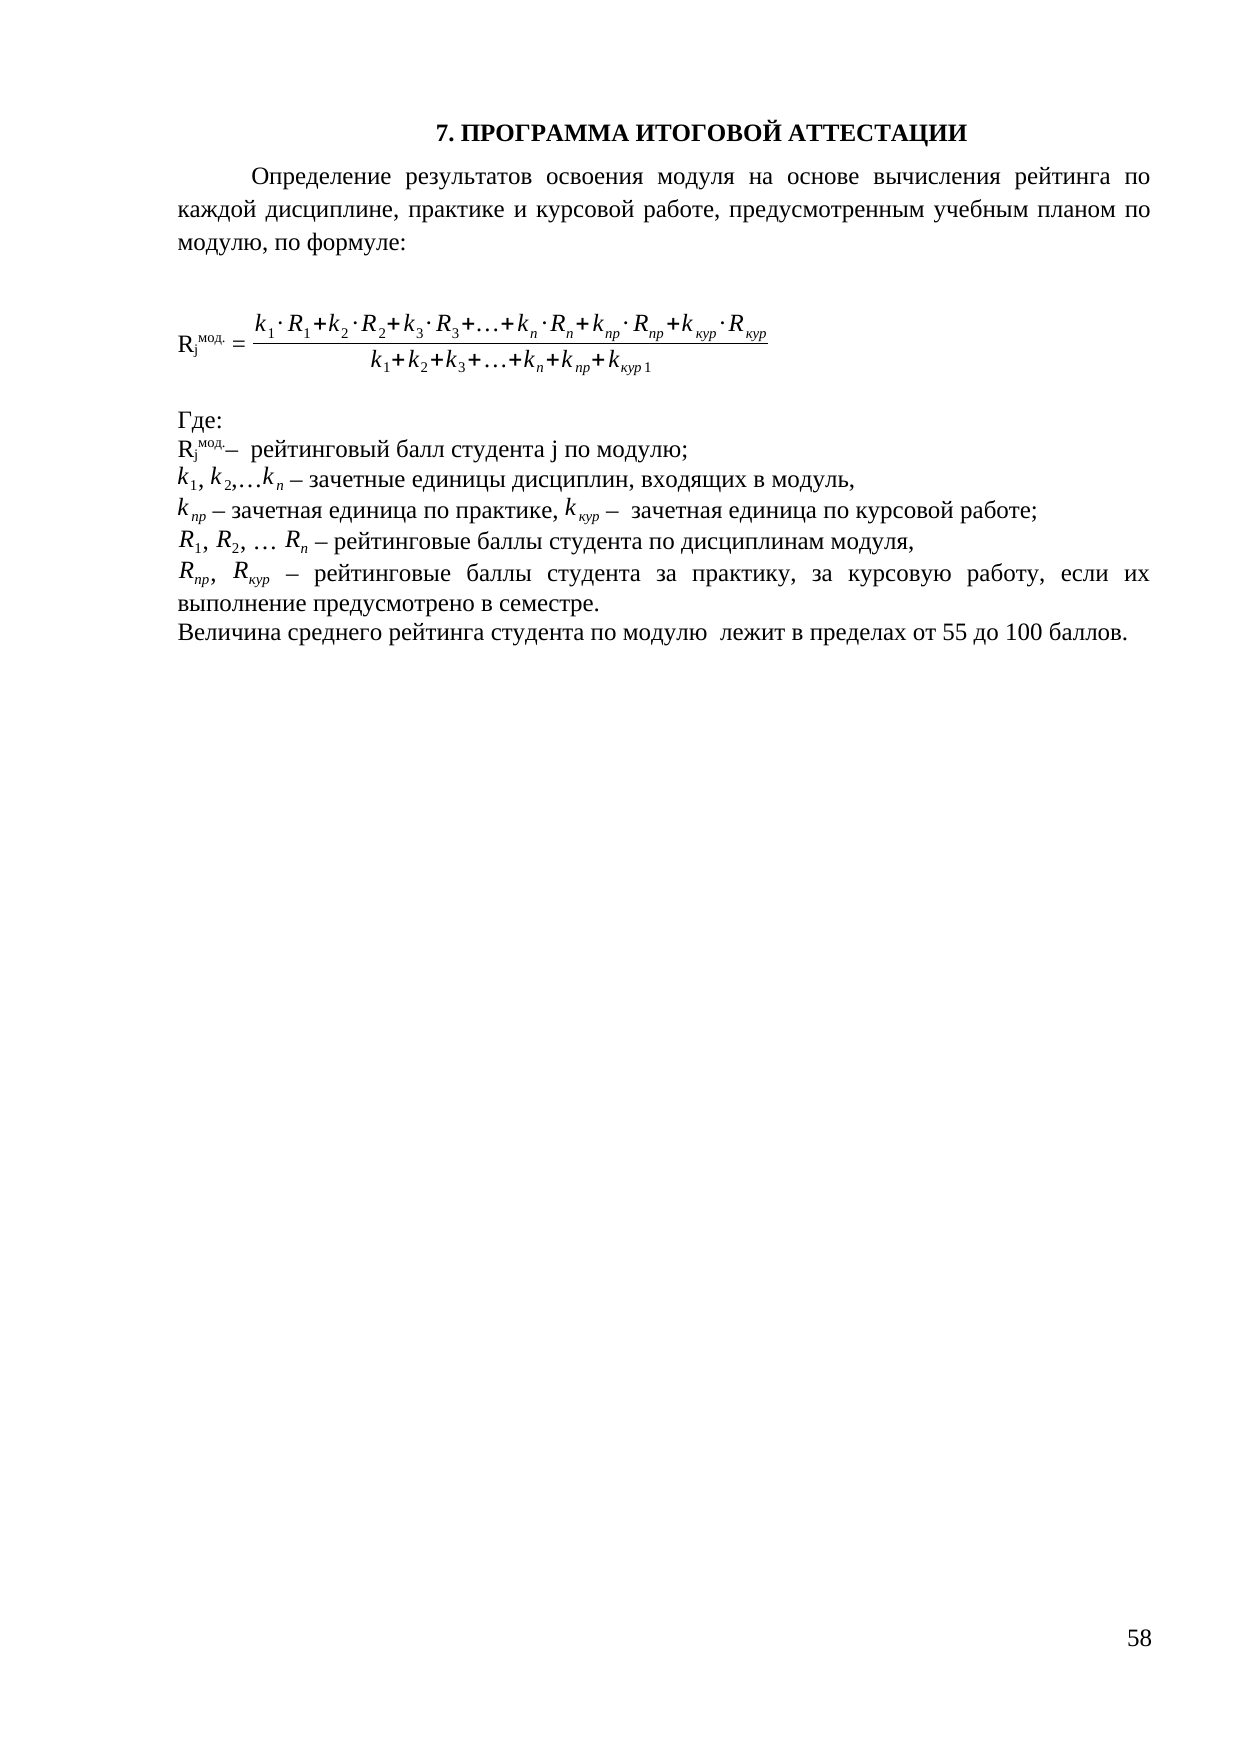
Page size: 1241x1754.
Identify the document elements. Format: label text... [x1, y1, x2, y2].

text Rjмод.– рейтинговый балл студента j по модулю; [177, 434, 1152, 462]
text 7. ПРОГРАММА ИТОГОВОЙ АТТЕСТАЦИИ [177, 118, 1152, 147]
text Где: [177, 405, 1152, 434]
text , – рейтинговые баллы студента за практику, за курсовую работу, если их выполнение предусмотрено в семестре. [177, 557, 1152, 617]
text , ,… – зачетные единицы дисциплин, входящих в модуль, [177, 462, 1152, 494]
text Величина среднего рейтинга студента по модулю лежит в пределах от 55 до 100 баллов. [177, 617, 1152, 645]
text , , … – рейтинговые баллы студента по дисциплинам модуля, [177, 525, 1152, 557]
text – зачетная единица по практике, – зачетная единица по курсовой работе; [177, 494, 1152, 525]
list Определение результатов освоения модуля на основе вычисления рейтинга по каждой дисциплине, практике и курсовой работе, предусмотренным учебным планом по модулю, по формуле: [177, 161, 1152, 256]
text Rjмод. = [177, 310, 1152, 376]
